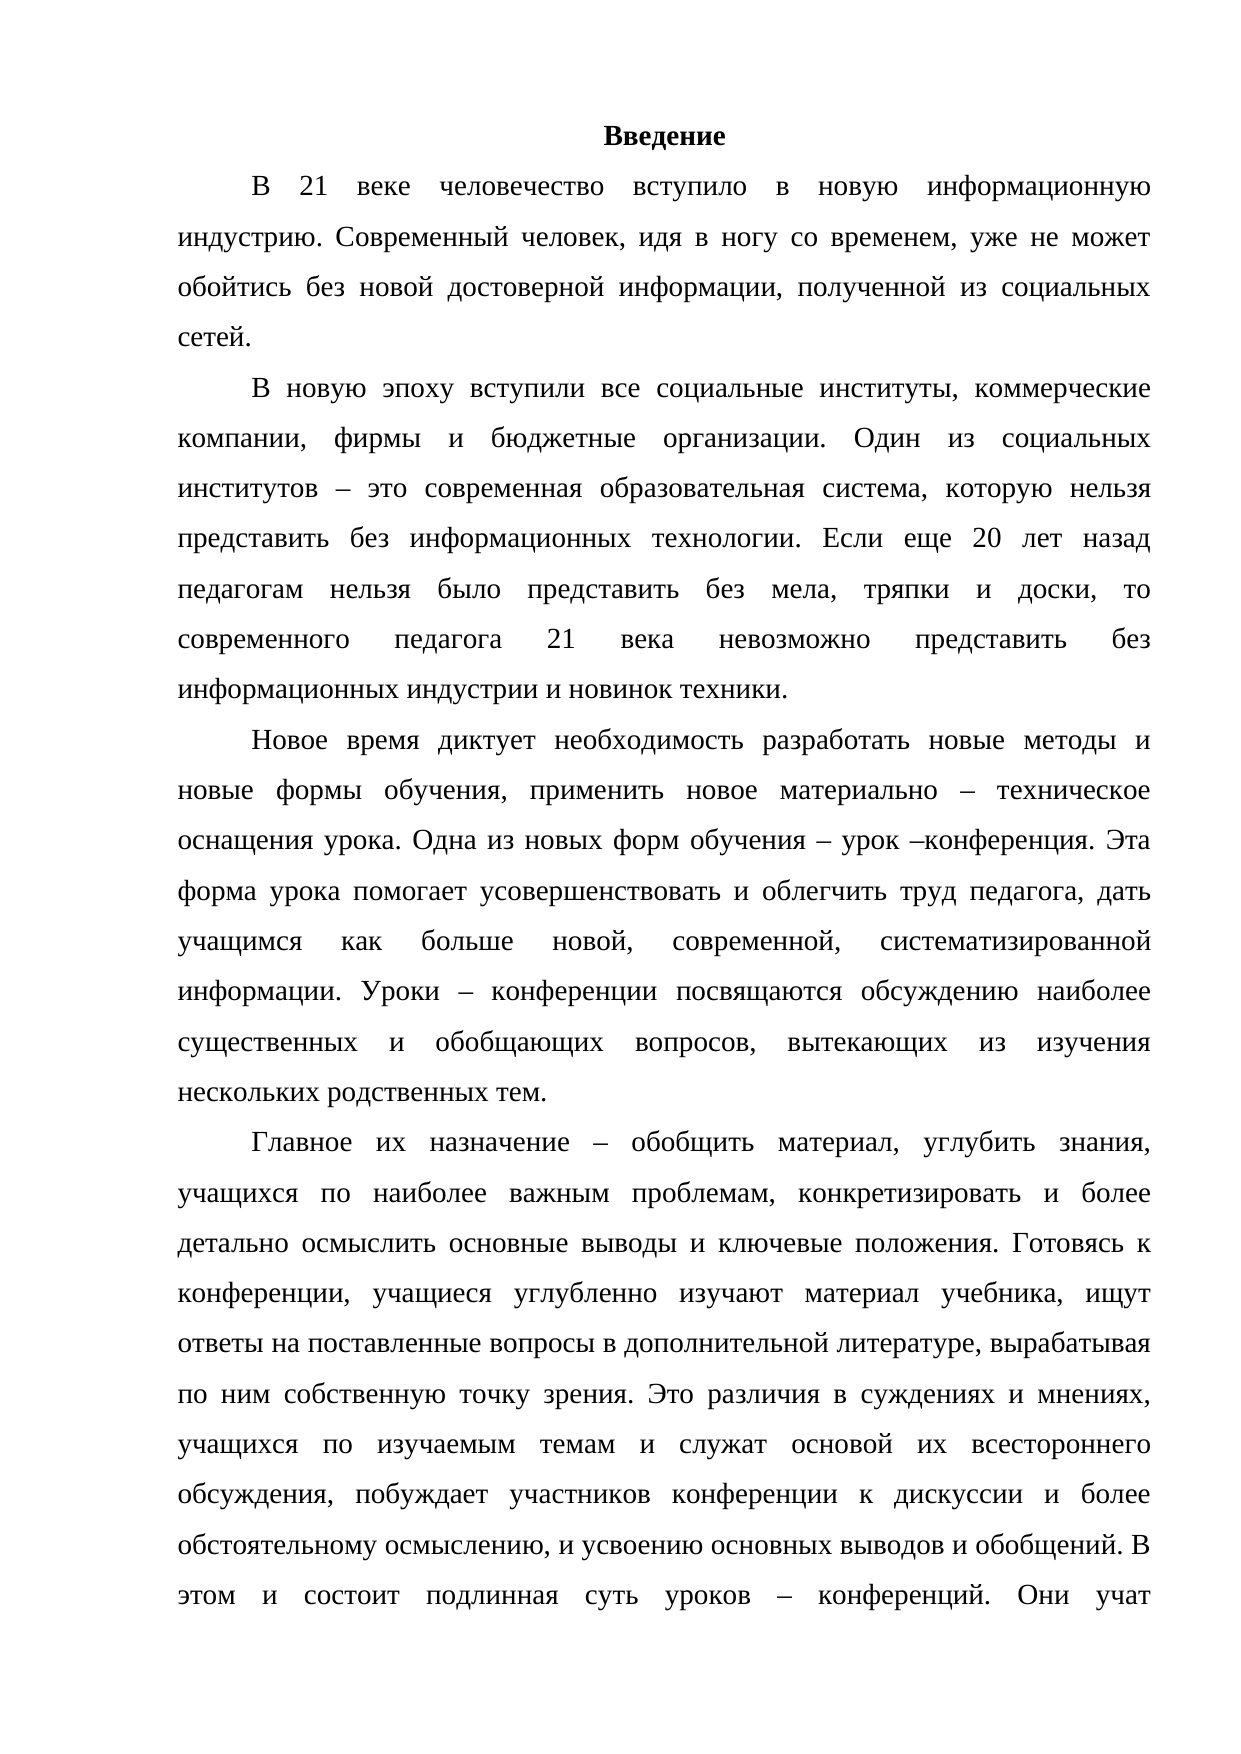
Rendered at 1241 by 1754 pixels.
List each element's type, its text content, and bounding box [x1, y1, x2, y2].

text Новое время диктует необходимость разработать новые методы и новые формы обучения, применить новое материально – техническое оснащения урока. Одна из новых форм обучения – урок –конференция. Эта форма урока помогает усовершенствовать и облегчить труд педагога, дать учащимся как больше новой, современной, систематизированной информации. Уроки – конференции посвящаются обсуждению наиболее существенных и обобщающих вопросов, вытекающих из изучения нескольких родственных тем. [177, 722, 1152, 1108]
text В 21 веке человечество вступило в новую информационную индустрию. Современный человек, идя в ногу со временем, уже не может обойтись без новой достоверной информации, полученной из социальных сетей. [177, 168, 1152, 353]
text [177, 1124, 1152, 1611]
text Введение [177, 118, 1152, 152]
text В новую эпоху вступили все социальные институты, коммерческие компании, фирмы и бюджетные организации. Один из социальных институтов – это современная образовательная система, которую нельзя представить без информационных технологии. Если еще 20 лет назад педагогам нельзя было представить без мела, тряпки и доски, то современного педагога 21 века невозможно представить без информационных индустрии и новинок техники. [177, 370, 1152, 705]
